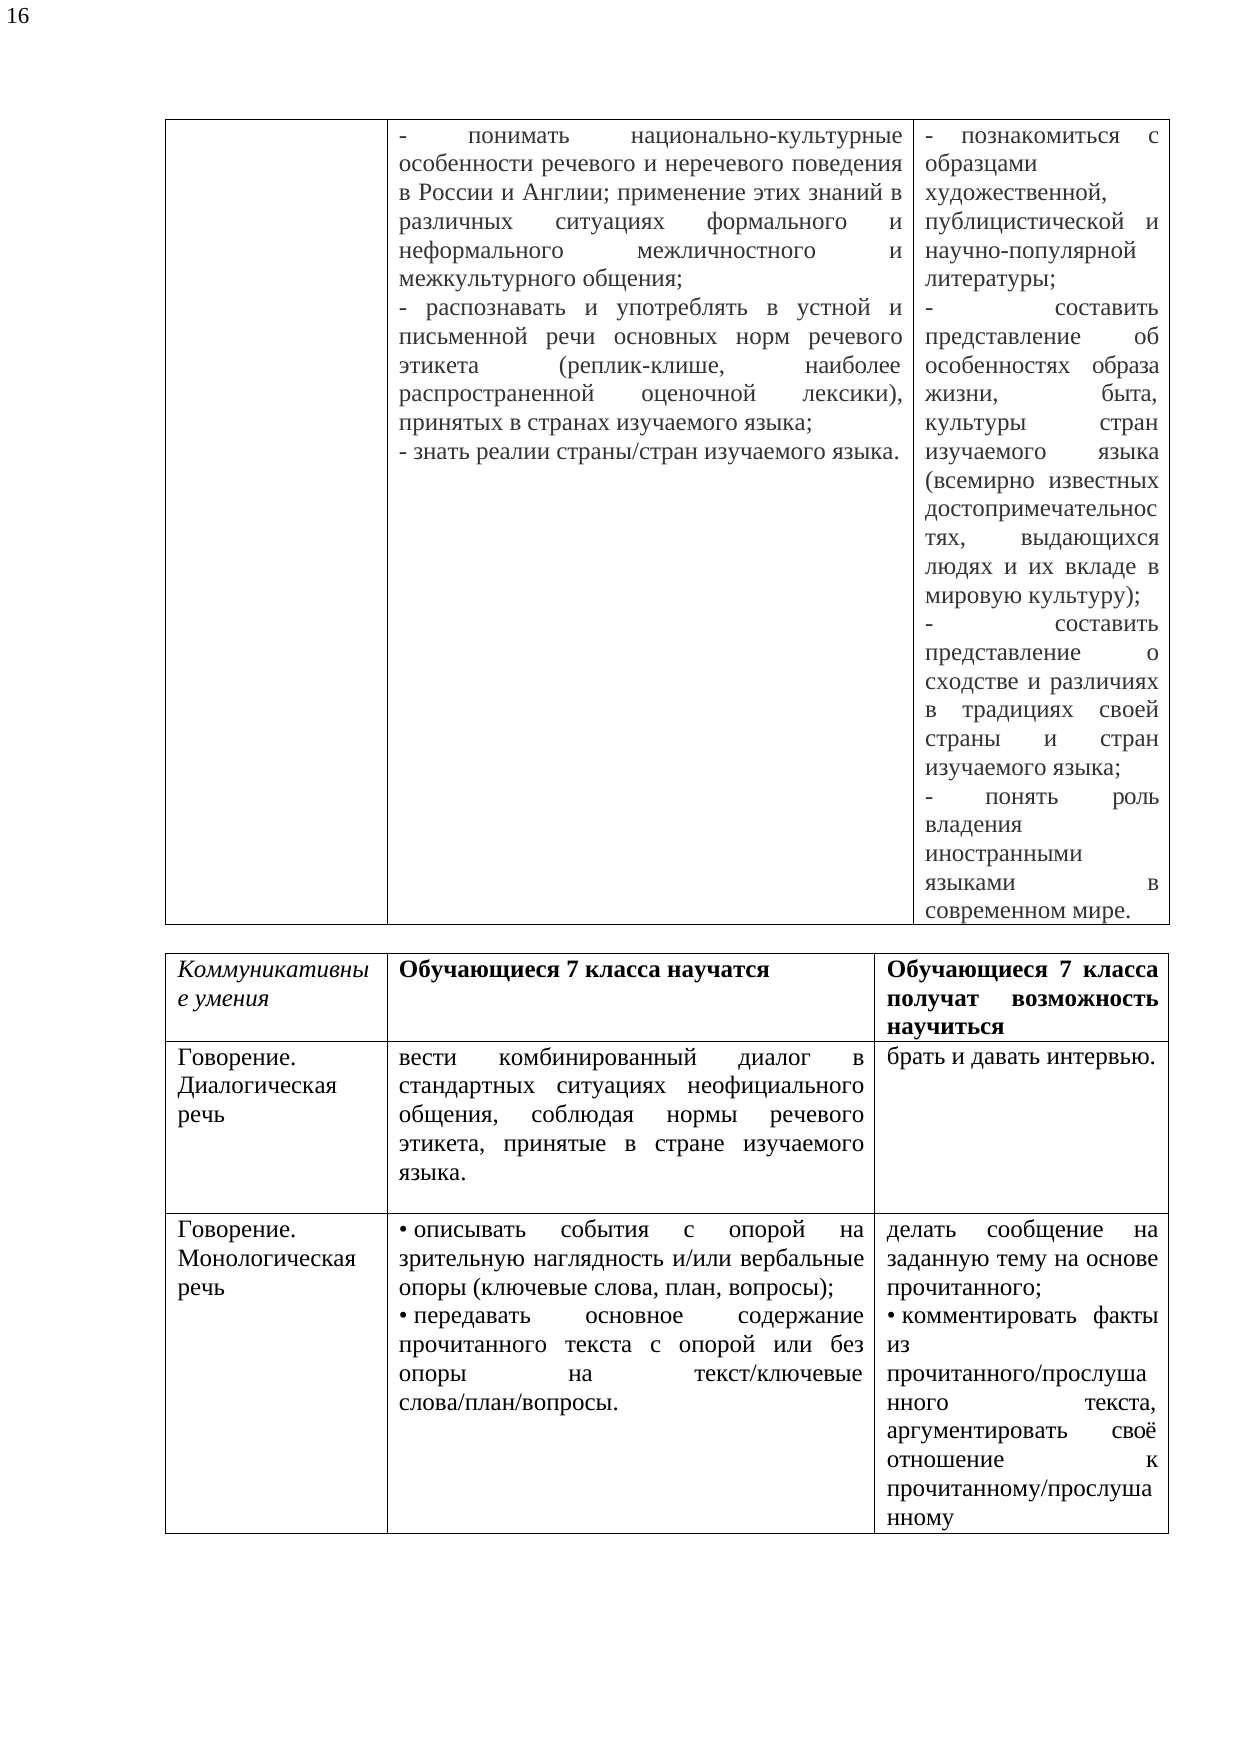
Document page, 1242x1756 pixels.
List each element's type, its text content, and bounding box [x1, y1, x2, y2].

table_cell Говорение. Диалогическая речь [166, 1042, 387, 1213]
table_cell делать сообщение на заданную тему на основе прочитанного; комментировать факты из прочитанного/прослуша нного текста, аргументировать своё отношение к прочитанному/прослуша нному [875, 1214, 1168, 1533]
table_header Обучающиеся 7 класса получат возможность научиться [875, 954, 1168, 1041]
table_cell Говорение. Монологическая речь [166, 1214, 387, 1533]
table_header Обучающиеся 7 класса научатся [388, 954, 874, 1041]
table_header понимать национально-культурные особенности речевого и неречевого поведения в России и Англии; применение этих знаний в различных ситуациях формального и неформального межличностного и межкультурного общения; распознавать и употреблять в устной и письменной речи основных норм речевого этикета (реплик-клише, наиболее распространенной оценочной лексики), принятых в странах изучаемого языка; знать реалии страны/стран изучаемого языка. [388, 120, 913, 924]
table_cell описывать события с опорой на зрительную наглядность и/или вербальные опоры (ключевые слова, план, вопросы); передавать основное содержание прочитанного текста с опорой или без опоры на текст/ключевые слова/план/вопросы. [388, 1214, 874, 1533]
table_cell вести комбинированный диалог в стандартных ситуациях неофициального общения, соблюдая нормы речевого этикета, принятые в стране изучаемого языка. [388, 1042, 874, 1213]
table_header [166, 120, 387, 924]
table_cell брать и давать интервью. [875, 1042, 1168, 1213]
table_header Коммуникативны е умения [166, 954, 387, 1041]
table_header познакомиться с образцами художественной, публицистической и научно-популярной литературы; составить представление об особенностях образа жизни, быта, культуры стран изучаемого языка (всемирно известных достопримечательнос тях, выдающихся людях и их вкладе в мировую культуру); составить представление о сходстве и различиях в традициях своей страны и стран изучаемого языка; понять роль владения иностранными языками в современном мире. [914, 120, 1169, 924]
